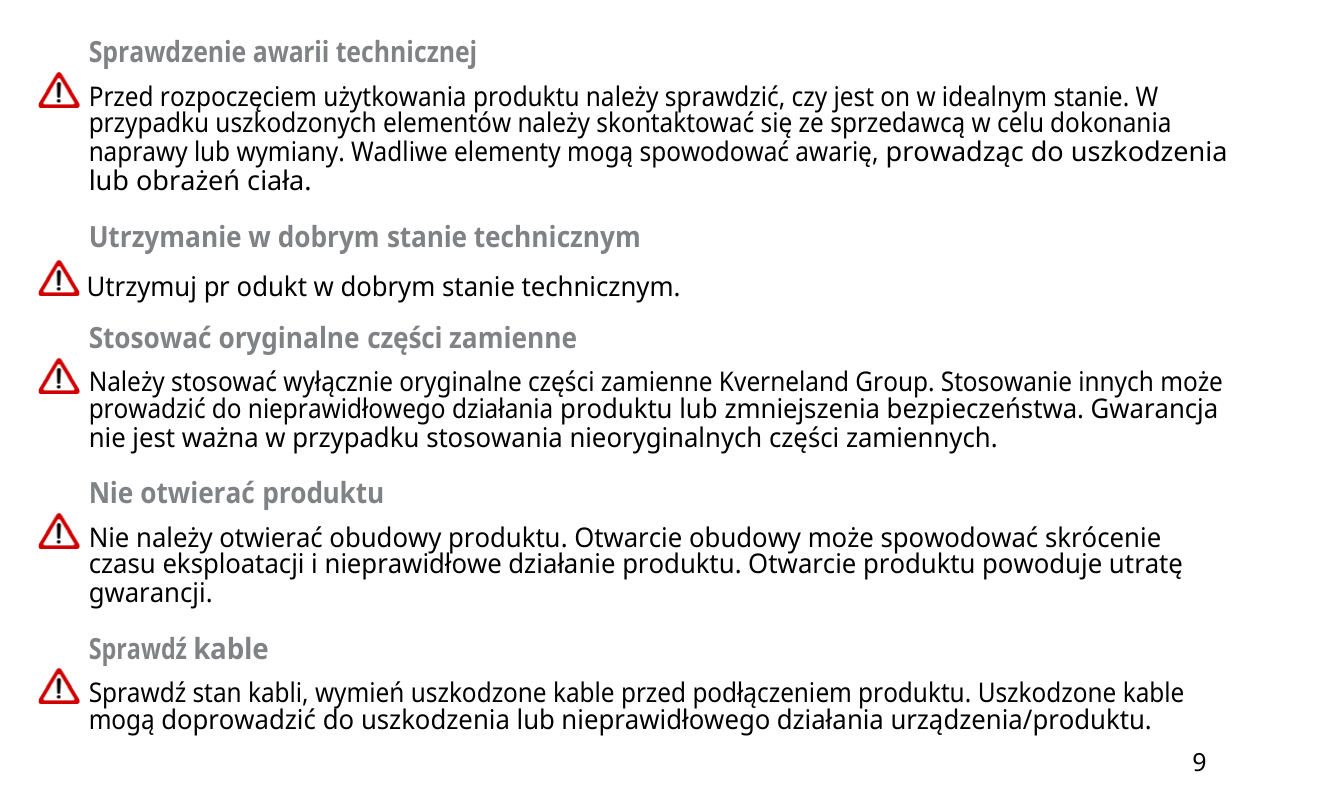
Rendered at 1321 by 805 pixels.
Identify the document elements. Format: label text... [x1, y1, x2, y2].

subtitle Utrzymanie w dobrym stanie technicznym [88, 216, 1258, 256]
text Przed rozpoczęciem użytkowania produktu należy sprawdzić, czy jest on w idealnym stanie. W przypadku uszkodzonych elementów należy skontaktować się ze sprzedawcą w celu dokonania naprawy lub wymiany. Wadliwe elementy mogą spowodować awarię, prowadząc do uszkodzenia lub obrażeń ciała. [88, 83, 1258, 198]
subtitle Stosować oryginalne części zamienne [88, 317, 1258, 357]
text Nie należy otwierać obudowy produktu. Otwarcie obudowy może spowodować skrócenie czasu eksploatacji i nieprawidłowe działanie produktu. Otwarcie produktu powoduje utratę gwarancji. [88, 524, 1232, 611]
picture [38, 668, 80, 704]
picture [38, 358, 80, 394]
text Sprawdź stan kabli, wymień uszkodzone kable przed podłączeniem produktu. Uszkodzone kable mogą doprowadzić do uszkodzenia lub nieprawidłowego działania urządzenia/produktu. [88, 679, 1232, 737]
subtitle Nie otwierać produktu [88, 473, 1258, 512]
picture [38, 513, 80, 549]
text Utrzymuj pr odukt w dobrym stanie technicznym. [38, 261, 1258, 304]
text Należy stosować wyłącznie oryginalne części zamienne Kverneland Group. Stosowanie innych może prowadzić do nieprawidłowego działania produktu lub zmniejszenia bezpieczeństwa. Gwarancja nie jest ważna w przypadku stosowania nieoryginalnych części zamiennych. [88, 369, 1258, 455]
subtitle Sprawdzenie awarii technicznej [88, 32, 1258, 71]
subtitle Sprawdź kable [88, 628, 1258, 668]
picture [38, 260, 80, 296]
picture [38, 72, 80, 108]
